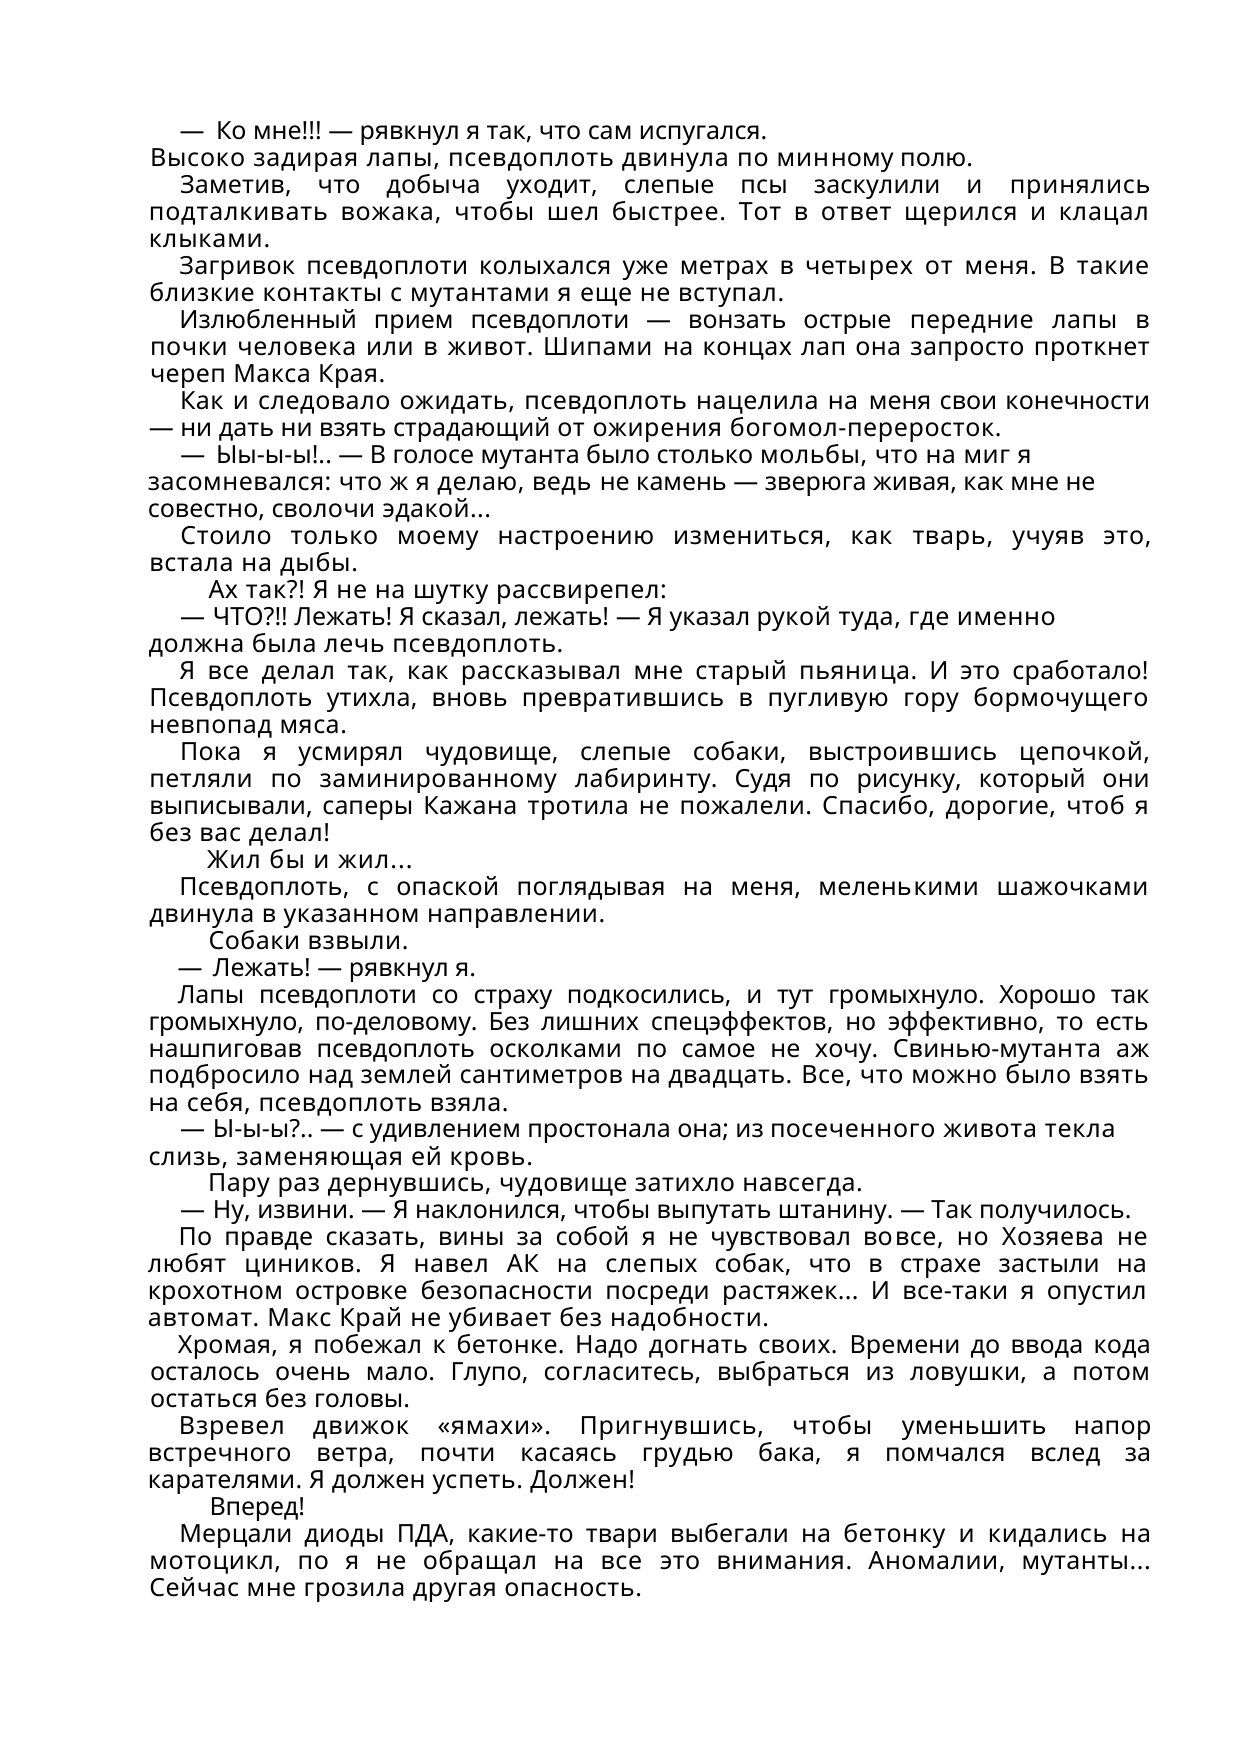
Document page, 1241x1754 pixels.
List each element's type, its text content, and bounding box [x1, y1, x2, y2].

text Загривок псевдоплоти колыхался уже метрах в четырех от меня. В такие близкие контакты с мутантами я еще не вступал. [149, 253, 1150, 307]
text — Ко мне!!! — рявкнул я так, что сам испугался. Высоко задирая лапы, псевдоплоть двинула по минному полю. [150, 118, 1152, 172]
text — Ы-ы-ы?.. — с удивлением простонала она; из посеченного живота текла слизь, заменяющая ей кровь. [148, 1116, 1152, 1170]
text Жил бы и жил... [177, 847, 1152, 873]
text Лапы псевдоплоти со страху подкосились, и тут громыхнуло. Хорошо так громыхнуло, по-деловому. Без лишних спецэффектов, но эффективно, то есть нашпиговав псевдоплоть осколками по самое не хочу. Свинью-мутанта аж подбросило над землей сантиметров на двадцать. Все, что можно было взять на себя, псевдоплоть взяла. [148, 981, 1149, 1116]
text Излюбленный прием псевдоплоти — вонзать острые передние лапы в почки человека или в живот. Шипами на концах лап она запросто проткнет череп Макса Края. [150, 307, 1150, 388]
text По правде сказать, вины за собой я не чувствовал вовсе, но Хозяева не любят циников. Я навел АК на слепых собак, что в страхе застыли на крохотном островке безопасности посреди растяжек... И все-таки я опустил автомат. Макс Край не убивает без надобности. [148, 1224, 1148, 1332]
text Собаки взвыли. [179, 927, 1152, 954]
text Заметив, что добыча уходит, слепые псы заскулили и принялись подталкивать вожака, чтобы шел быстрее. Тот в ответ щерился и клацал клыками. [149, 172, 1151, 253]
text Пока я усмирял чудовище, слепые собаки, выстроившись цепочкой, петляли по заминированному лабиринту. Судя по рисунку, который они выписывали, саперы Кажана тротила не пожалели. Спасибо, дорогие, чтоб я без вас делал! [149, 739, 1150, 847]
text Взревел движок «ямахи». Пригнувшись, чтобы уменьшить напор встречного ветра, почти касаясь грудью бака, я помчался вслед за карателями. Я должен успеть. Должен! [148, 1413, 1152, 1494]
text Стоило только моему настроению измениться, как тварь, учуяв это, встала на дыбы. [149, 523, 1152, 577]
text Псевдоплоть, с опаской поглядывая на меня, меленькими шажочками двинула в указанном направлении. [149, 873, 1149, 927]
text Хромая, я побежал к бетонке. Надо догнать своих. Времени до ввода кода осталось очень мало. Глупо, согласитесь, выбраться из ловушки, а потом остаться без головы. [150, 1332, 1151, 1413]
text — ЧТО?!! Лежать! Я сказал, лежать! — Я указал рукой туда, где именно должна была лечь псевдоплоть. [148, 604, 1152, 658]
text — Лежать! — рявкнул я. [148, 954, 1152, 981]
text Ах так?! Я не на шутку рассвирепел: [179, 577, 1152, 604]
text — Ну, извини. — Я наклонился, чтобы выпутать штанину. — Так получилось. [148, 1197, 1152, 1224]
text Как и следовало ожидать, псевдоплоть нацелила на меня свои конечности — ни дать ни взять страдающий от ожирения богомол-переросток. [149, 388, 1150, 442]
text Пару раз дернувшись, чудовище затихло навсегда. [178, 1170, 1152, 1197]
text Мерцали диоды ПДА, какие-то твари выбегали на бетонку и кидались на мотоцикл, по я не обращал на все это внимания. Аномалии, мутанты... Сейчас мне грозила другая опасность. [149, 1521, 1152, 1602]
text — Ыы-ы-ы!.. — В голосе мутанта было столько мольбы, что на миг я засомневался: что ж я делаю, ведь не камень — зверюга живая, как мне не совестно, сволочи эдакой... [148, 442, 1152, 523]
text Вперед! [180, 1494, 1152, 1521]
text Я все делал так, как рассказывал мне старый пьяница. И это сработало! Псевдоплоть утихла, вновь превратившись в пугливую гору бормочущего невпопад мяса. [149, 658, 1149, 739]
